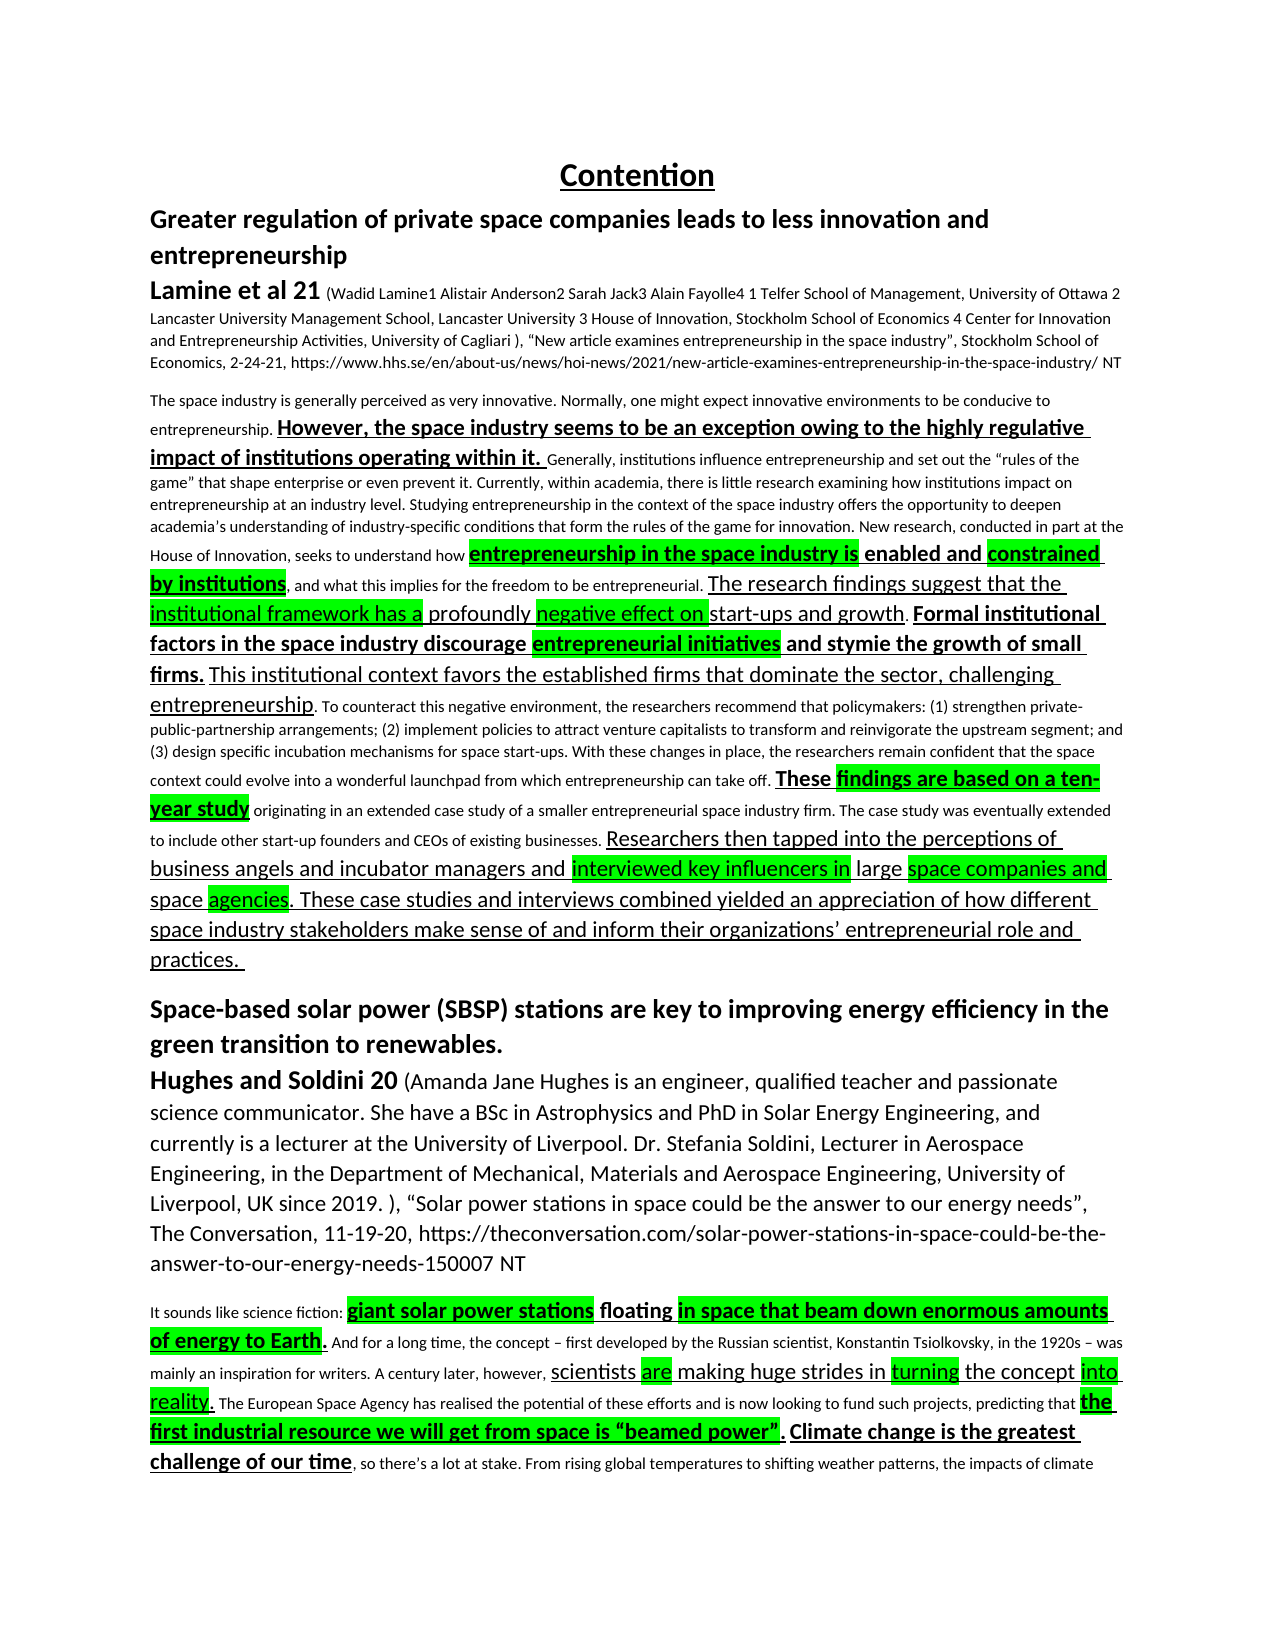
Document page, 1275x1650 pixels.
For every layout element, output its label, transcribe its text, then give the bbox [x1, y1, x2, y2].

text Lamine et al 21 (Wadid Lamine1 Alistair Anderson2 Sarah Jack3 Alain Fayolle4 1 Telfer School of Management, University of Ottawa 2 Lancaster University Management School, Lancaster University 3 House of Innovation, Stockholm School of Economics 4 Center for Innovation and Entrepreneurship Activities, University of Cagliari ), “New article examines entrepreneurship in the space industry”, Stockholm School of Economics, 2-24-21, https://www.hhs.se/en/about-us/news/hoi-news/2021/new-article-examines-entrepreneurship-in-the-space-industry/ NT [150, 273, 1125, 372]
subtitle Contention [150, 154, 1125, 195]
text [150, 1296, 1125, 1476]
subtitle Greater regulation of private space companies leads to less innovation and entrepreneurship [150, 202, 1125, 271]
text The space industry is generally perceived as very innovative. Normally, one might expect innovative environments to be conducive to entrepreneurship. However, the space industry seems to be an exception owing to the highly regulative impact of institutions operating within it. Generally, institutions influence entrepreneurship and set out the “rules of the game” that shape enterprise or even prevent it. Currently, within academia, there is little research examining how institutions impact on entrepreneurship at an industry level. Studying entrepreneurship in the context of the space industry offers the opportunity to deepen academia’s understanding of industry-specific conditions that form the rules of the game for innovation. New research, conducted in part at the House of Innovation, seeks to understand how entrepreneurship in the space industry is enabled and constrained by institutions, and what this implies for the freedom to be entrepreneurial. The research findings suggest that the institutional framework has a profoundly negative effect on start-ups and growth. Formal institutional factors in the space industry discourage entrepreneurial initiatives and stymie the growth of small firms. This institutional context favors the established firms that dominate the sector, challenging entrepreneurship. To counteract this negative environment, the researchers recommend that policymakers: (1) strengthen private-public-partnership arrangements; (2) implement policies to attract venture capitalists to transform and reinvigorate the upstream segment; and (3) design specific incubation mechanisms for space start-ups. With these changes in place, the researchers remain confident that the space context could evolve into a wonderful launchpad from which entrepreneurship can take off. These findings are based on a ten-year study originating in an extended case study of a smaller entrepreneurial space industry firm. The case study was eventually extended to include other start-up founders and CEOs of existing businesses. Researchers then tapped into the perceptions of business angels and incubator managers and interviewed key influencers in large space companies and space agencies. These case studies and interviews combined yielded an appreciation of how different space industry stakeholders make sense of and inform their organizations’ entrepreneurial role and practices. [150, 390, 1125, 973]
text Hughes and Soldini 20 (Amanda Jane Hughes is an engineer, qualified teacher and passionate science communicator. She have a BSc in Astrophysics and PhD in Solar Energy Engineering, and currently is a lecturer at the University of Liverpool. Dr. Stefania Soldini, Lecturer in Aerospace Engineering, in the Department of Mechanical, Materials and Aerospace Engineering, University of Liverpool, UK since 2019. ), “Solar power stations in space could be the answer to our energy needs”, The Conversation, 11-19-20, https://theconversation.com/solar-power-stations-in-space-could-be-the-answer-to-our-energy-needs-150007 NT [150, 1063, 1125, 1278]
subtitle Space-based solar power (SBSP) stations are key to improving energy efficiency in the green transition to renewables. [150, 992, 1125, 1061]
